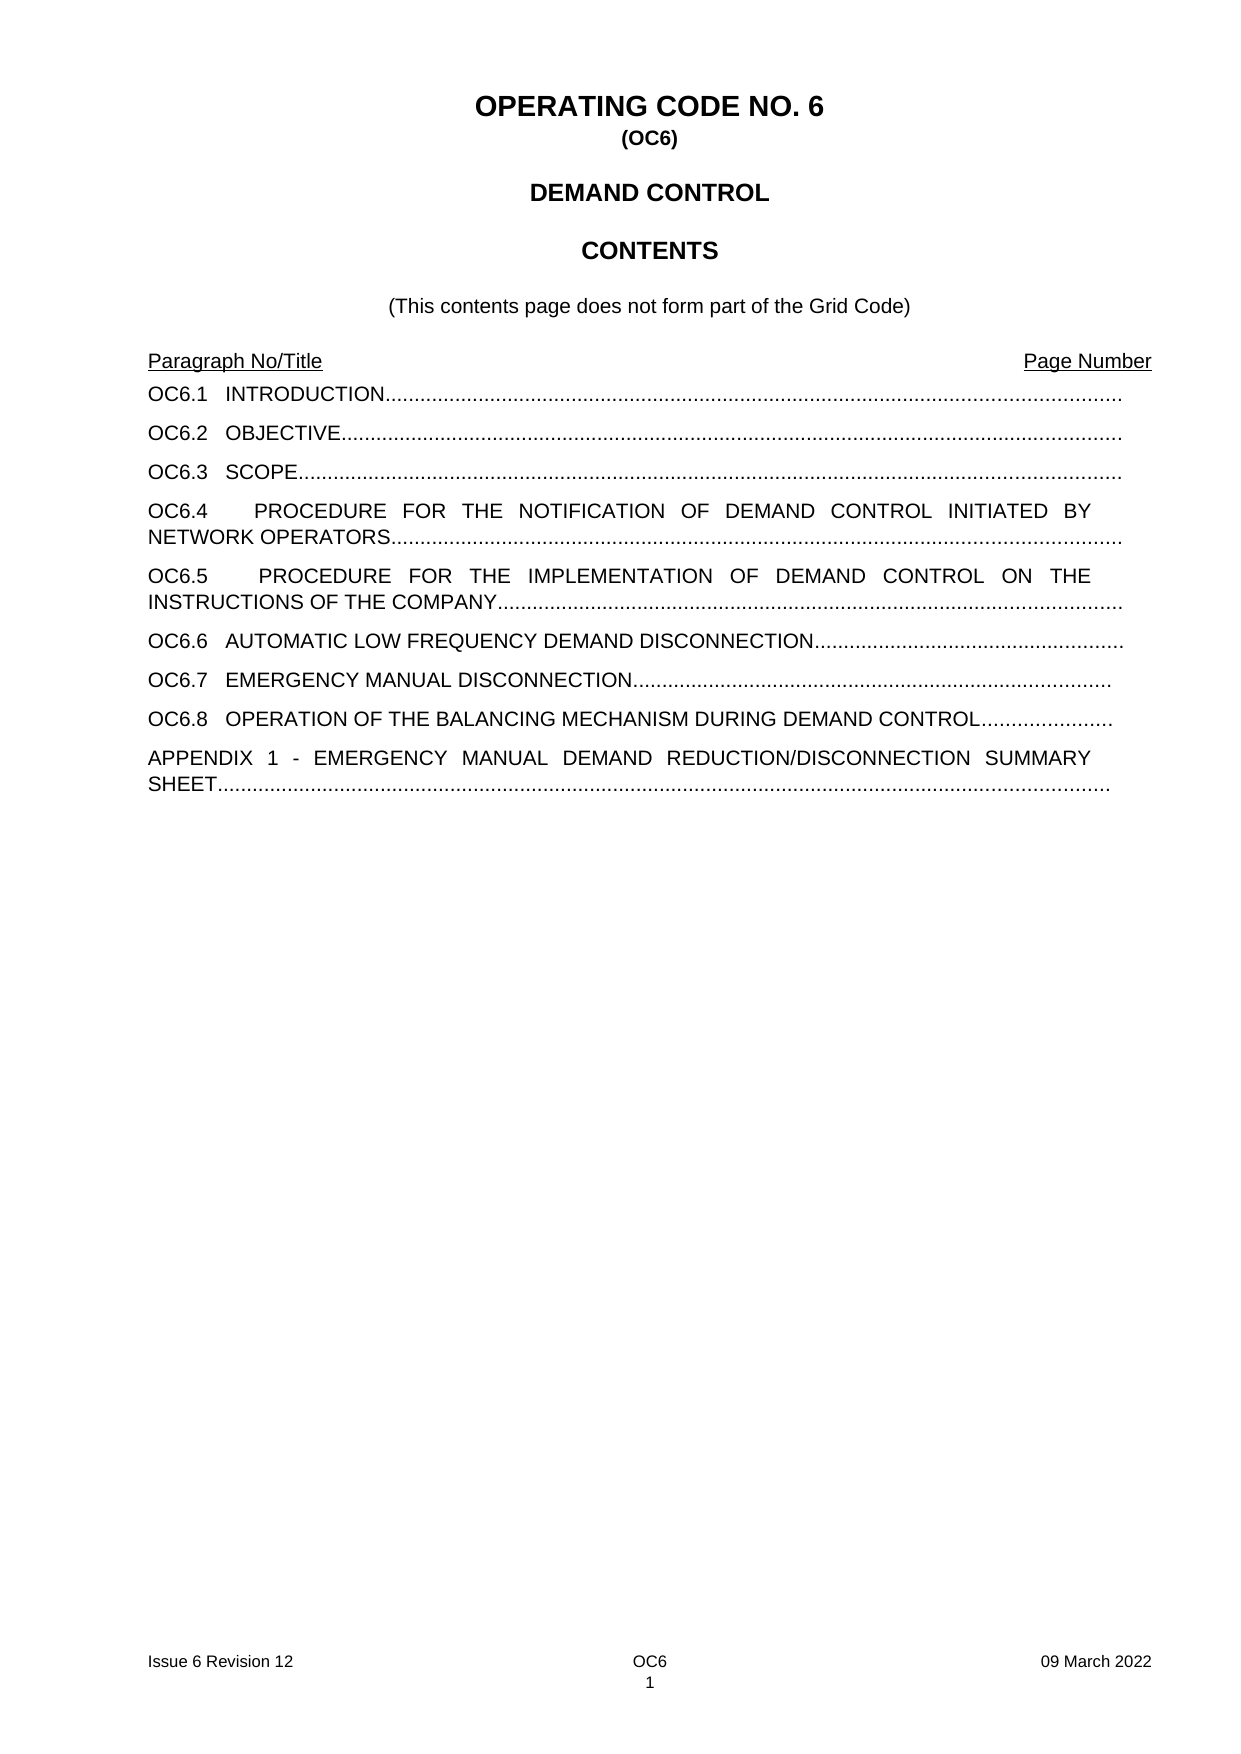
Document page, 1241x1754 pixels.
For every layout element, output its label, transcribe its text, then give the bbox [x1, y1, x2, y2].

text CONTENTS [148, 236, 1152, 265]
text OC6.8 OPERATION OF THE BALANCING MECHANISM DURING DEMAND CONTROL 11 [148, 707, 1092, 731]
text (This contents page does not form part of the Grid Code) [148, 294, 1152, 318]
text OC6.4 PROCEDURE FOR THE NOTIFICATION OF DEMAND CONTROL INITIATED BY NETWORK OPERATORS 4 [148, 498, 1092, 549]
text OC6.7 EMERGENCY MANUAL DISCONNECTION 10 [148, 668, 1092, 692]
text DEMAND CONTROL [148, 178, 1152, 207]
text OC6.2 OBJECTIVE 3 [148, 421, 1092, 445]
text OC6.1 INTRODUCTION 2 [148, 382, 1092, 406]
text APPENDIX 1 - EMERGENCY MANUAL DEMAND REDUCTION/DISCONNECTION SUMMARY SHEET 12 [148, 746, 1092, 796]
text Paragraph No/Title Page Number [148, 349, 1152, 373]
text (OC6) [148, 126, 1152, 149]
text OPERATING CODE NO. 6 [148, 89, 1152, 122]
text OC6.3 SCOPE 3 [148, 460, 1092, 484]
text OC6.5 PROCEDURE FOR THE IMPLEMENTATION OF DEMAND CONTROL ON THE INSTRUCTIONS OF THE COMPANY 6 [148, 564, 1092, 614]
text OC6.6 AUTOMATIC LOW FREQUENCY DEMAND DISCONNECTION 9 [148, 629, 1092, 653]
